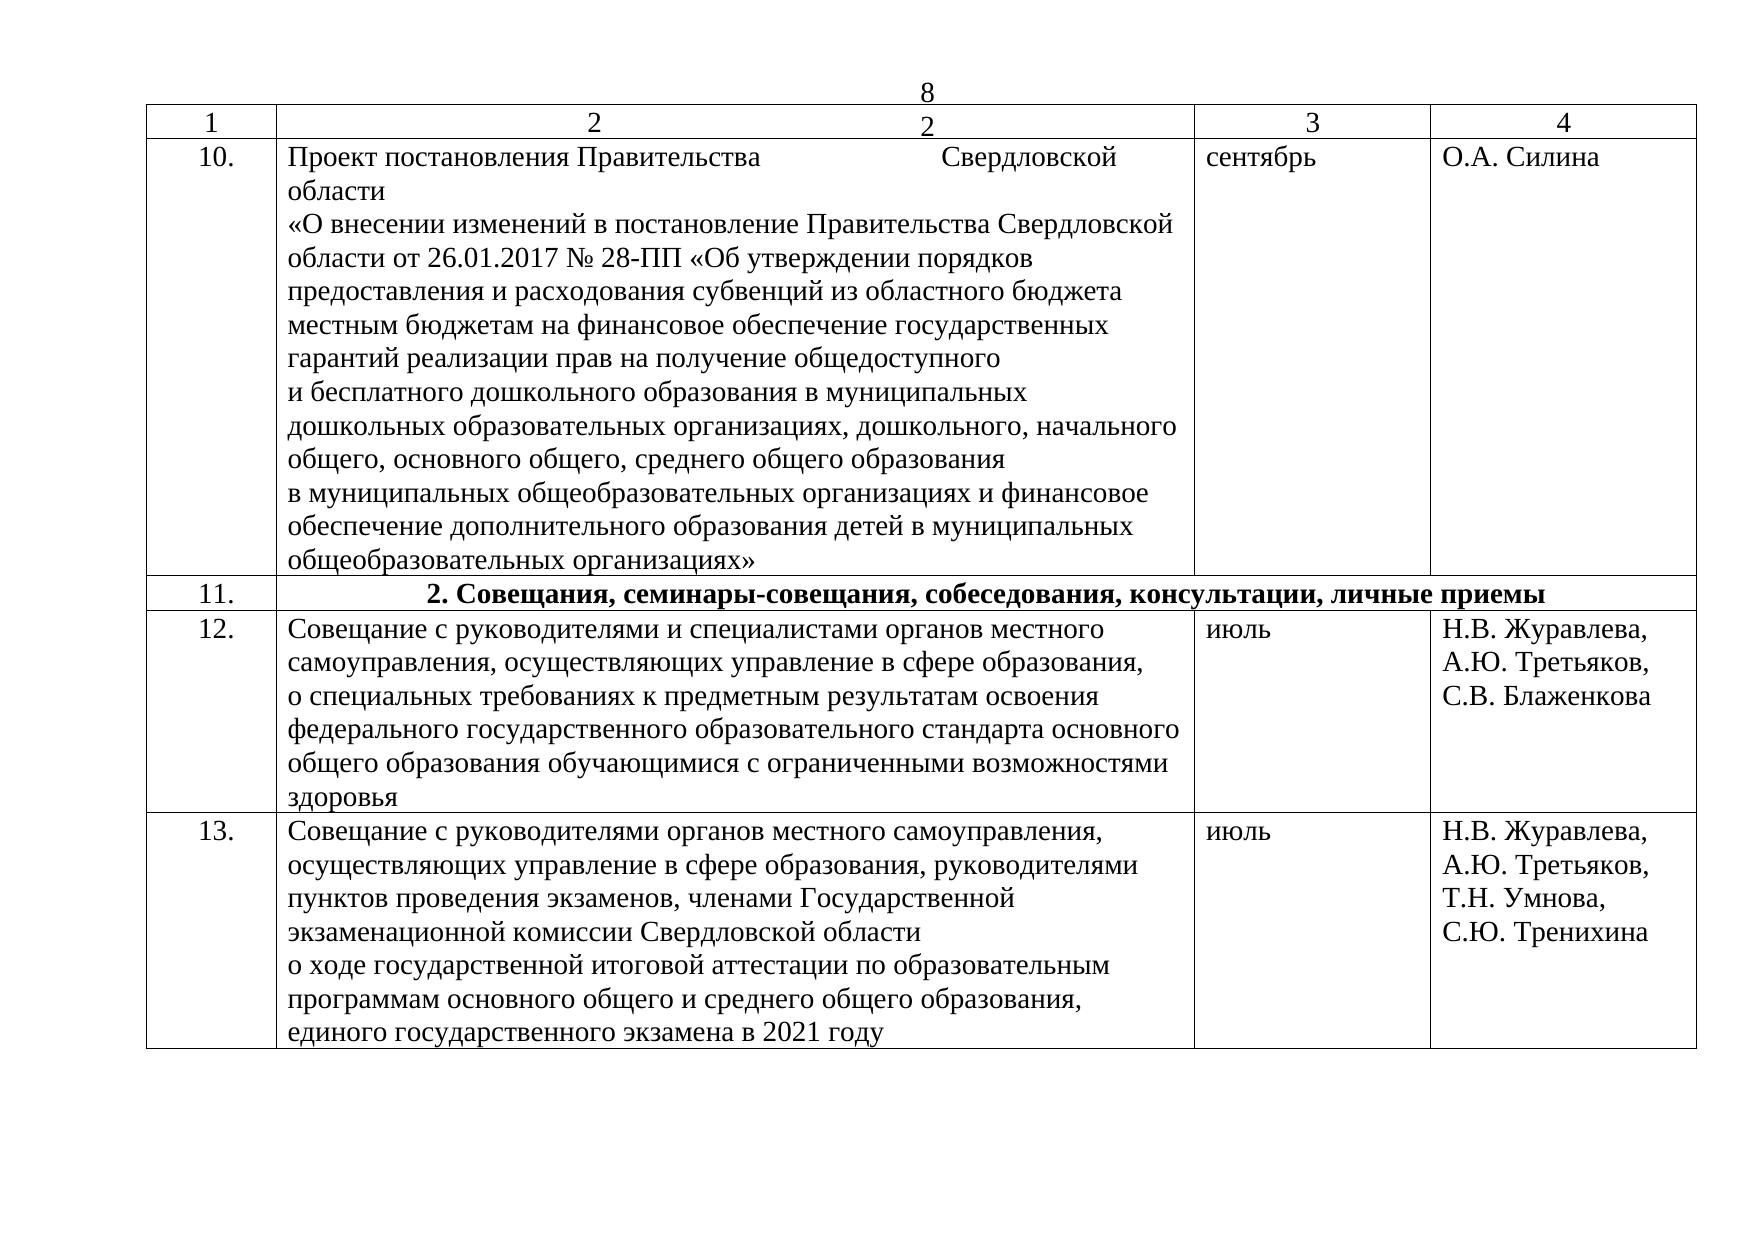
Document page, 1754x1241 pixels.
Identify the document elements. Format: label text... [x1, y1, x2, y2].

table_header 1 [147, 105, 276, 138]
table_cell 2. Совещания, семинары-совещания, собеседования, консультации, личные приемы [277, 576, 1696, 610]
table_cell [147, 611, 276, 812]
table_cell июль [1195, 611, 1430, 812]
table_cell Н.В. Журавлева, А.Ю. Третьяков, Т.Н. Умнова, С.Ю. Тренихина [1431, 813, 1696, 1048]
table_cell Проект постановления Правительства Свердловской области «О внесении изменений в постановление Правительства Свердловской области от 26.01.2017 № 28-ПП «Об утверждении порядков предоставления и расходования субвенций из областного бюджета местным бюджетам на финансовое обеспечение государственных гарантий реализации прав на получение общедоступного и бесплатного дошкольного образования в муниципальных дошкольных образовательных организациях, дошкольного, начального общего, основного общего, среднего общего образования в муниципальных общеобразовательных организациях и финансовое обеспечение дополнительного образования детей в муниципальных общеобразовательных организациях» [277, 139, 1194, 575]
table_cell О.А. Силина [1431, 139, 1696, 575]
table_cell сентябрь [1195, 139, 1430, 575]
table_cell Н.В. Журавлева, А.Ю. Третьяков, С.В. Блаженкова [1431, 611, 1696, 812]
table_header 3 [1195, 105, 1430, 138]
table_cell [147, 139, 276, 575]
table_header 4 [1431, 105, 1696, 138]
table_cell Совещание с руководителями органов местного самоуправления, осуществляющих управление в сфере образования, руководителями пунктов проведения экзаменов, членами Государственной экзаменационной комиссии Свердловской области о ходе государственной итоговой аттестации по образовательным программам основного общего и среднего общего образования, единого государственного экзамена в 2021 году [277, 813, 1194, 1048]
table_cell [147, 576, 276, 610]
table_cell [147, 813, 276, 1048]
table_header 2 [277, 105, 1194, 138]
table_cell Совещание с руководителями и специалистами органов местного самоуправления, осуществляющих управление в сфере образования, о специальных требованиях к предметным результатам освоения федерального государственного образовательного стандарта основного общего образования обучающимися с ограниченными возможностями здоровья [277, 611, 1194, 812]
table_cell июль [1195, 813, 1430, 1048]
